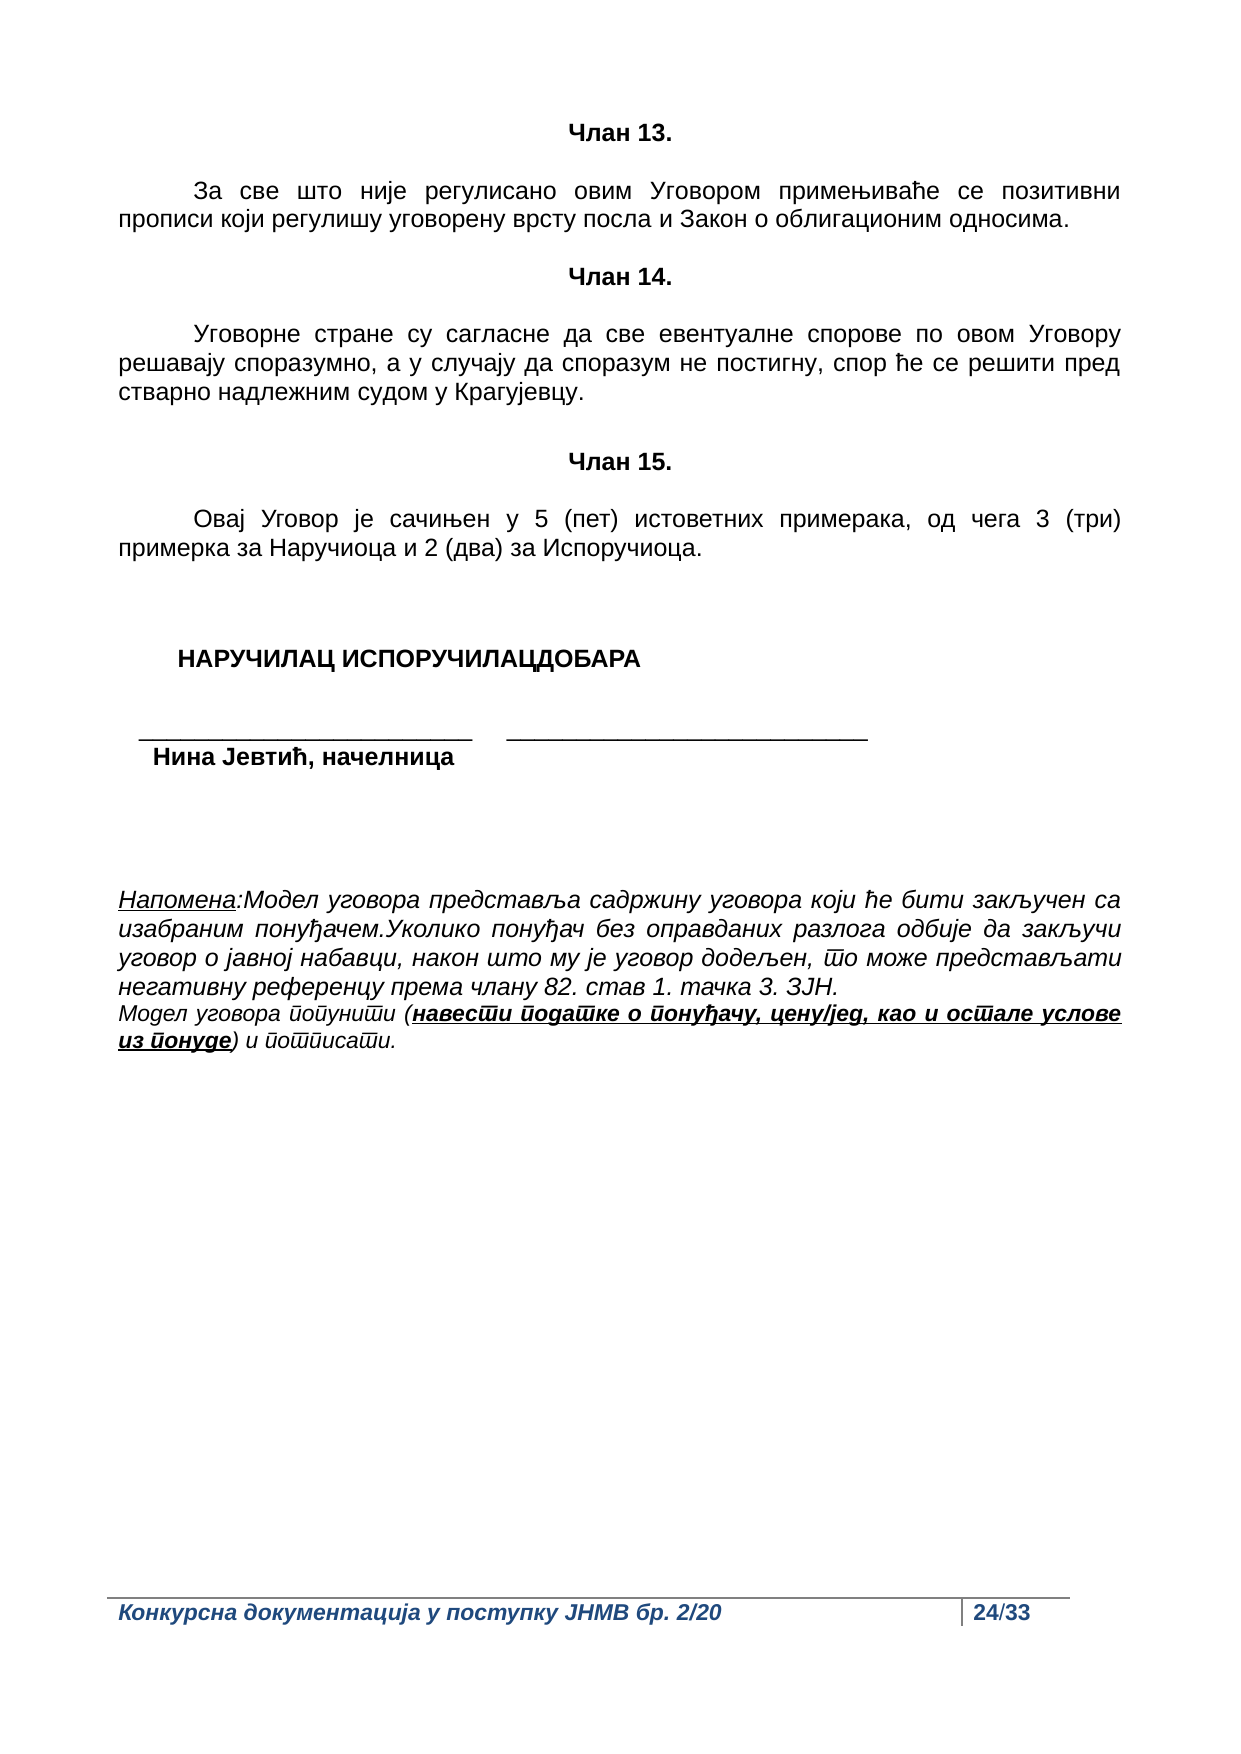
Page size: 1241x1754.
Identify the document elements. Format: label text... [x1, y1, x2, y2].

text Члан 15. [118, 447, 1122, 476]
text ________________________ __________________________ [118, 713, 1122, 742]
text Овај Уговор је сачињен у 5 (пет) истоветних примерака, од чега 3 (три) примерка за Наручиоца и 2 (два) за Испоручиоца. [118, 504, 1122, 562]
text Уговорне стране су сагласне да све евентуалне спорове по овом Уговору решавају споразумно, а у случају да споразум не постигну, спор ће се решити пред стварно надлежним судом у Крагујевцу. [118, 319, 1122, 406]
text За све што није регулисано овим Уговором примењиваће се позитивни прописи који регулишу уговорену врсту посла и Закон о облигационим односима. [118, 176, 1122, 233]
text Нина Јевтић, начелница [118, 742, 1122, 770]
text Модел уговора попунити (навести податке о понуђачу, цену/јед, као и остале услове из понуде) и потписати. [118, 1000, 1122, 1053]
text Члан 14. [118, 262, 1122, 291]
subtitle НАРУЧИЛАЦ ИСПОРУЧИЛАЦДОБАРА [177, 644, 1122, 673]
text Члан 13. [118, 118, 1122, 147]
text Напомена:Модел уговора представља садржину уговора који ће бити закључен са изабраним понуђачем.Уколико понуђач без оправданих разлога одбије да закључи уговор о јавној набавци, након што му је уговор додељен, то може представљати негативну референцу према члану 82. став 1. тачка 3. ЗЈН. [118, 885, 1122, 1000]
